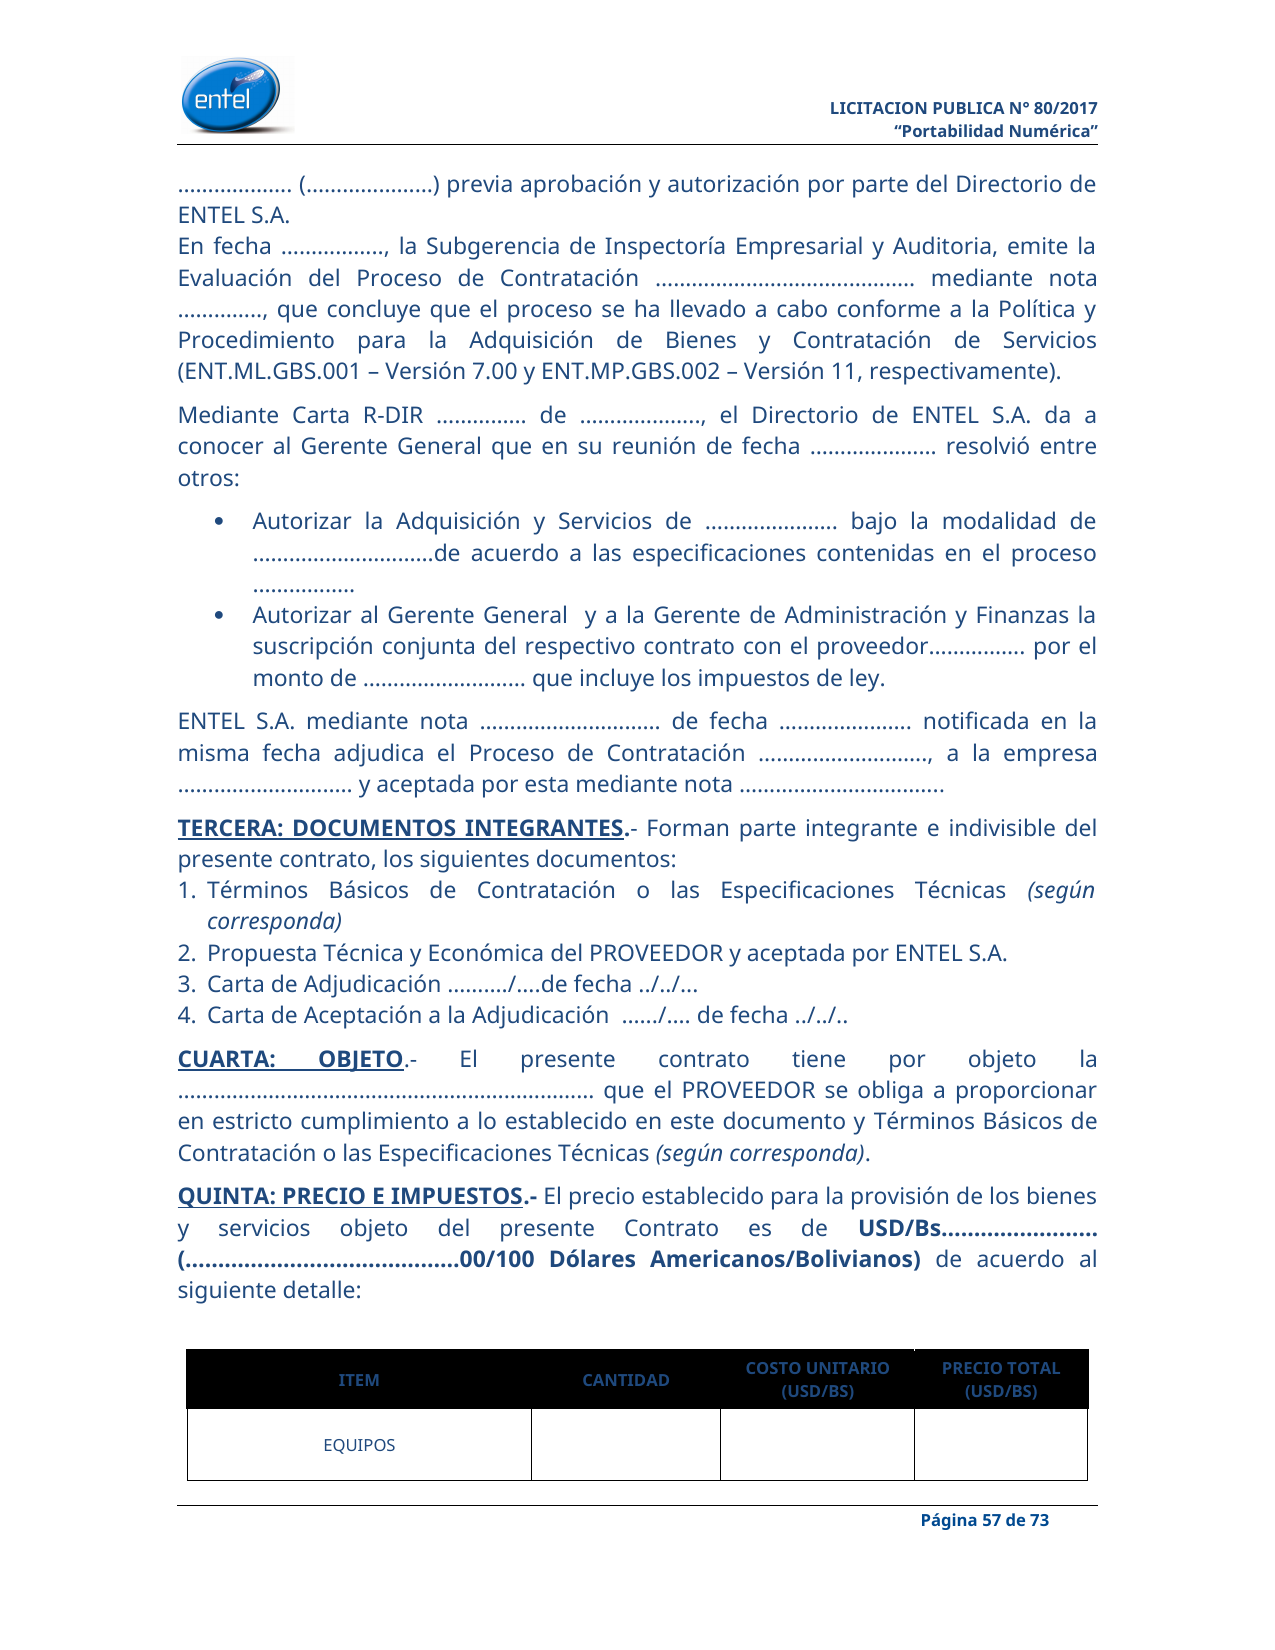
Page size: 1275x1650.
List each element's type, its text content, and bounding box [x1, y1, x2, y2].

table_header ITEM [189, 1351, 530, 1408]
table_cell EQUIPOS [188, 1409, 531, 1480]
table_header COSTO UNITARIO (USD/BS) [722, 1349, 914, 1408]
text 4. Carta de Aceptación a la Adjudicación ….../…. de fecha ../../.. [177, 999, 1098, 1030]
table_header PRECIO TOTAL (USD/BS) [915, 1349, 1086, 1408]
text QUINTA: PRECIO E IMPUESTOS.- El precio establecido para la provisión de los bienes y servicios objeto del presente Contrato es de USD/Bs…………………… (……………………………………00/100 Dólares Americanos/Bolivianos) de acuerdo al siguiente detalle: [177, 1180, 1098, 1305]
text En fecha …………….., la Subgerencia de Inspectoría Empresarial y Auditoria, emite la Evaluación del Proceso de Contratación …………………………..……….. mediante nota ………….., que concluye que el proceso se ha llevado a cabo conforme a la Política y Procedimiento para la Adquisición de Bienes y Contratación de Servicios (ENT.ML.GBS.001 – Versión 7.00 y ENT.MP.GBS.002 – Versión 11, respectivamente). [177, 230, 1098, 386]
text TERCERA: DOCUMENTOS INTEGRANTES.- Forman parte integrante e indivisible del presente contrato, los siguientes documentos: [177, 811, 1098, 874]
table_cell [532, 1409, 720, 1480]
text 1. Términos Básicos de Contratación o las Especificaciones Técnicas (según corresponda) [177, 874, 1098, 936]
list Autorizar al Gerente General y a la Gerente de Administración y Finanzas la suscripción conjunta del respectivo contrato con el proveedor……………. por el monto de ……………………… que incluye los impuestos de ley. [215, 599, 1098, 693]
text CUARTA: OBJETO.- El presente contrato tiene por objeto la …………………………………………………………… que el PROVEEDOR se obliga a proporcionar en estricto cumplimiento a lo establecido en este documento y Términos Básicos de Contratación o las Especificaciones Técnicas (según corresponda). [177, 1043, 1098, 1168]
text 2. Propuesta Técnica y Económica del PROVEEDOR y aceptada por ENTEL S.A. [177, 936, 1098, 968]
text 3. Carta de Adjudicación ………./….de fecha ../../... [177, 968, 1098, 999]
picture [181, 56, 295, 134]
text Mediante Carta R-DIR …………… de ……………….., el Directorio de ENTEL S.A. da a conocer al Gerente General que en su reunión de fecha ………………… resolvió entre otros: [177, 399, 1098, 493]
text ENTEL S.A. mediante nota ………………………… de fecha …………………. notificada en la misma fecha adjudica el Proceso de Contratación ………………………., a la empresa ……………………….. y aceptada por esta mediante nota ………………………….... [177, 705, 1098, 799]
table_cell [915, 1409, 1087, 1480]
table_header CANTIDAD [532, 1351, 720, 1408]
list Autorizar la Adquisición y Servicios de …………………. bajo la modalidad de …………………………de acuerdo a las especificaciones contenidas en el proceso …………….. [215, 505, 1098, 599]
table_cell [721, 1409, 914, 1480]
